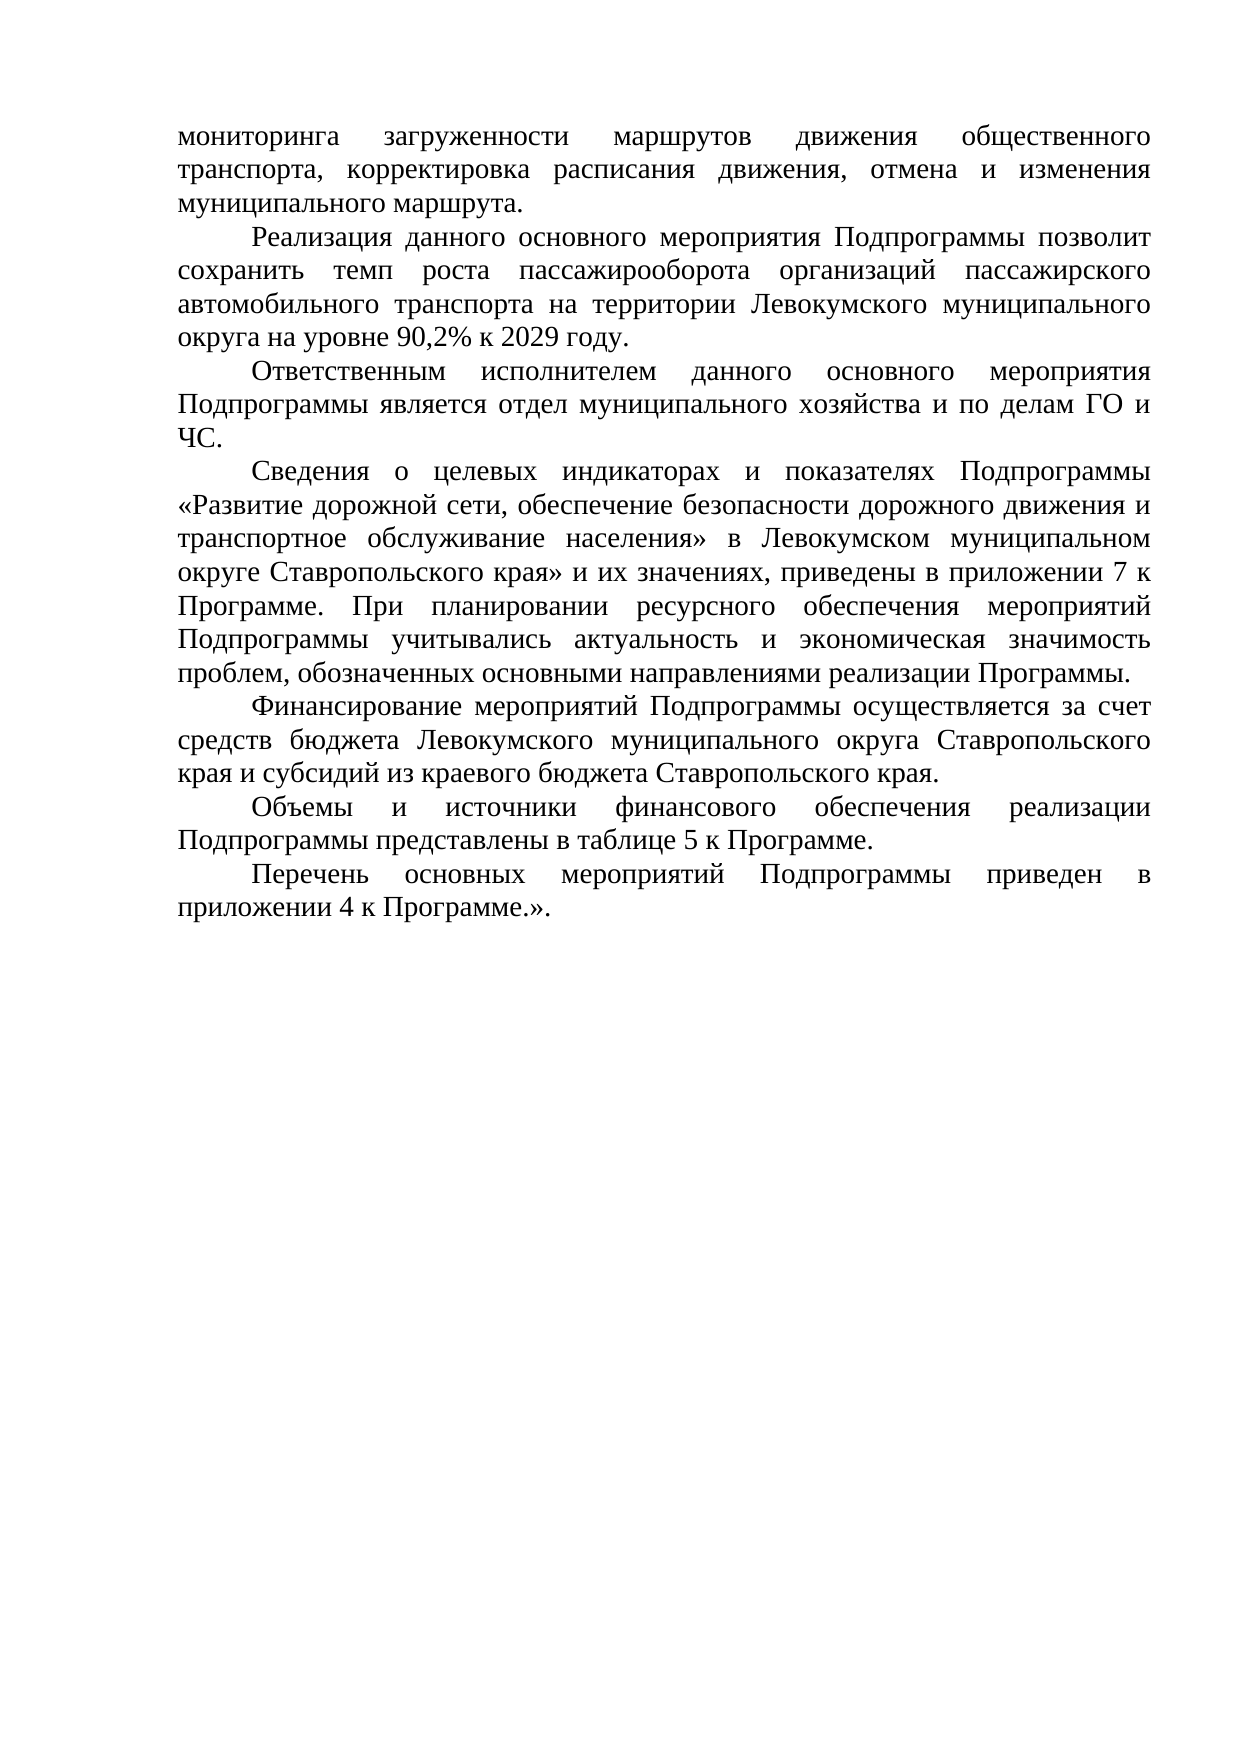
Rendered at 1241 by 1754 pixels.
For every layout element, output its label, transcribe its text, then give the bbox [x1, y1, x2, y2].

text Объемы и источники финансового обеспечения реализации Подпрограммы представлены в таблице 5 к Программе. [177, 789, 1152, 856]
text Перечень основных мероприятий Подпрограммы приведен в приложении 4 к Программе.». [177, 856, 1152, 923]
text Ответственным исполнителем данного основного мероприятия Подпрограммы является отдел муниципального хозяйства и по делам ГО и ЧС. [177, 353, 1152, 453]
text Реализация данного основного мероприятия Подпрограммы позволит сохранить темп роста пассажирооборота организаций пассажирского автомобильного транспорта на территории Левокумского муниципального округа на уровне 90,2% к 2029 году. [177, 219, 1152, 353]
text Сведения о целевых индикаторах и показателях Подпрограммы «Развитие дорожной сети, обеспечение безопасности дорожного движения и транспортное обслуживание населения» в Левокумском муниципальном округе Ставропольского края» и их значениях, приведены в приложении 7 к Программе. При планировании ресурсного обеспечения мероприятий Подпрограммы учитывались актуальность и экономическая значимость проблем, обозначенных основными направлениями реализации Программы. [177, 453, 1152, 688]
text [177, 118, 1152, 219]
text Финансирование мероприятий Подпрограммы осуществляется за счет средств бюджета Левокумского муниципального округа Ставропольского края и субсидий из краевого бюджета Ставропольского края. [177, 688, 1152, 789]
